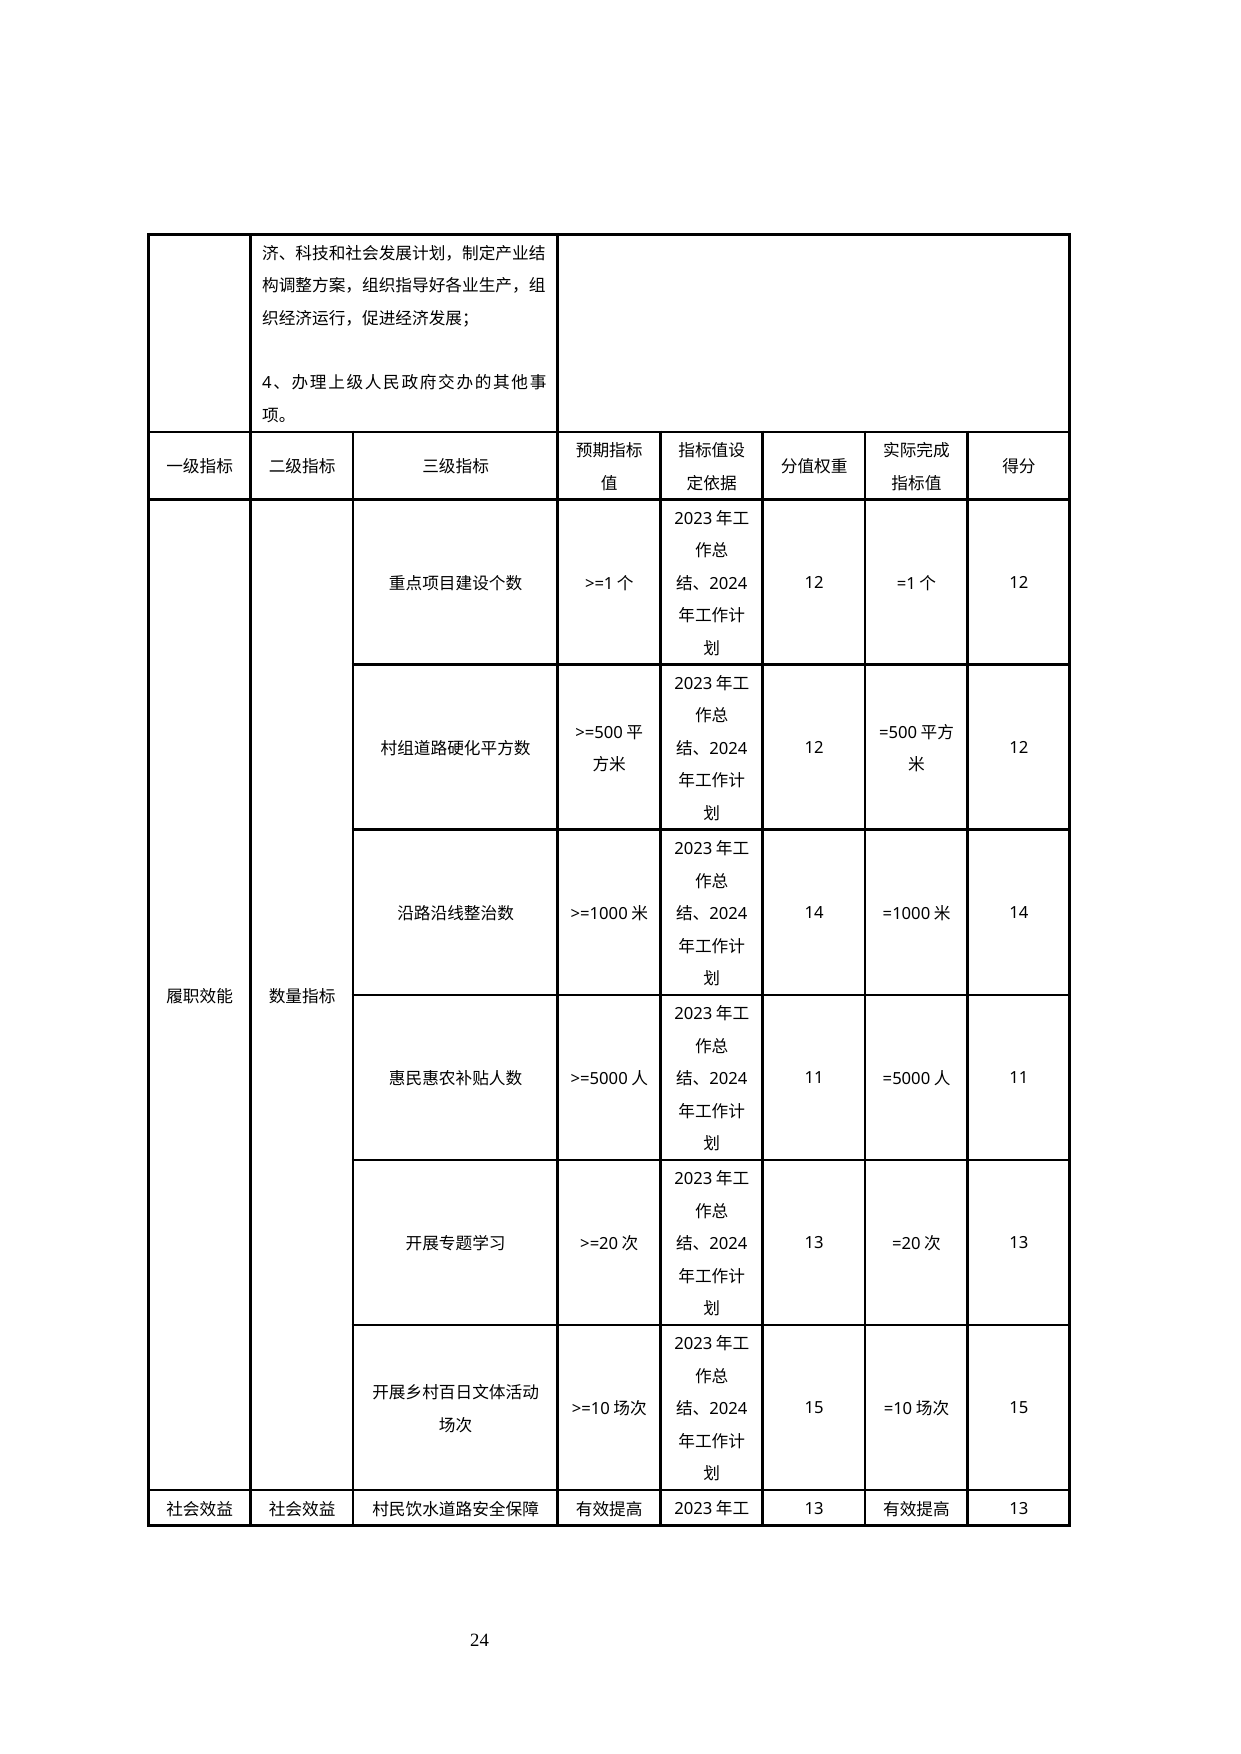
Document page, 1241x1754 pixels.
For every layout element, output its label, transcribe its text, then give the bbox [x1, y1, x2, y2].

table_cell 2023年工作总结、2024年工作计划 [662, 666, 761, 828]
table_cell 有效提高 [559, 1491, 659, 1524]
table_cell 指标值设定依据 [662, 433, 761, 498]
table_cell 重点项目建设个数 [354, 501, 556, 663]
table_cell 2023年工作总结、2024年工作计划 [662, 1326, 761, 1489]
table_cell 11 [969, 996, 1068, 1158]
table_cell 12 [764, 501, 864, 663]
table_cell 社会效益指标 [252, 1491, 352, 1524]
table_cell 2023年工作总结、2024年工作计划 [662, 1491, 761, 1524]
table_cell =1000米 [866, 831, 966, 993]
table_cell =1个 [866, 501, 966, 663]
table_cell 社会效益 [150, 1491, 249, 1524]
table_cell 惠民惠农补贴人数 [354, 996, 556, 1158]
table_cell 履职效能 [150, 501, 249, 1489]
table_cell 13 [969, 1161, 1068, 1324]
table_cell =5000人 [866, 996, 966, 1158]
table_cell 得分 [969, 433, 1068, 498]
table_cell 2023年工作总结、2024年工作计划 [662, 996, 761, 1158]
table_cell 14 [764, 831, 864, 993]
table_cell >=5000人 [559, 996, 659, 1158]
table_cell 12 [969, 666, 1068, 828]
table_cell 一级指标 [150, 433, 249, 498]
table_cell 开展乡村百日文体活动场次 [354, 1326, 556, 1489]
table_cell >=20次 [559, 1161, 659, 1324]
table_cell >=1000米 [559, 831, 659, 993]
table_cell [252, 236, 556, 431]
table_cell 有效提高 [866, 1491, 966, 1524]
table_cell 12 [764, 666, 864, 828]
table_cell 分值权重 [764, 433, 864, 498]
table_cell 二级指标 [252, 433, 352, 498]
table_cell 实际完成指标值 [866, 433, 966, 498]
table_cell 数量指标 [252, 501, 352, 1489]
table_cell 13 [764, 1161, 864, 1324]
table_cell =500平方米 [866, 666, 966, 828]
table_cell 2023年工作总结、2024年工作计划 [662, 1161, 761, 1324]
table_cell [559, 236, 1068, 431]
table_cell 15 [764, 1326, 864, 1489]
table_cell 2023年工作总结、2024年工作计划 [662, 831, 761, 993]
table_cell 村组道路硬化平方数 [354, 666, 556, 828]
table_cell 15 [969, 1326, 1068, 1489]
table_cell >=1个 [559, 501, 659, 663]
table_cell 14 [969, 831, 1068, 993]
table_cell =10场次 [866, 1326, 966, 1489]
table_cell 村民饮水道路安全保障 [354, 1491, 556, 1524]
table_cell >=500平方米 [559, 666, 659, 828]
table_cell 2023年工作总结、2024年工作计划 [662, 501, 761, 663]
table_cell 12 [969, 501, 1068, 663]
table_cell 13 [764, 1491, 864, 1524]
table_cell 13 [969, 1491, 1068, 1524]
table_cell 沿路沿线整治数 [354, 831, 556, 993]
table_cell =20次 [866, 1161, 966, 1324]
table_cell >=10场次 [559, 1326, 659, 1489]
table_cell 开展专题学习 [354, 1161, 556, 1324]
table_cell 三级指标 [354, 433, 556, 498]
table_cell 预期指标值 [559, 433, 659, 498]
table_cell 11 [764, 996, 864, 1158]
